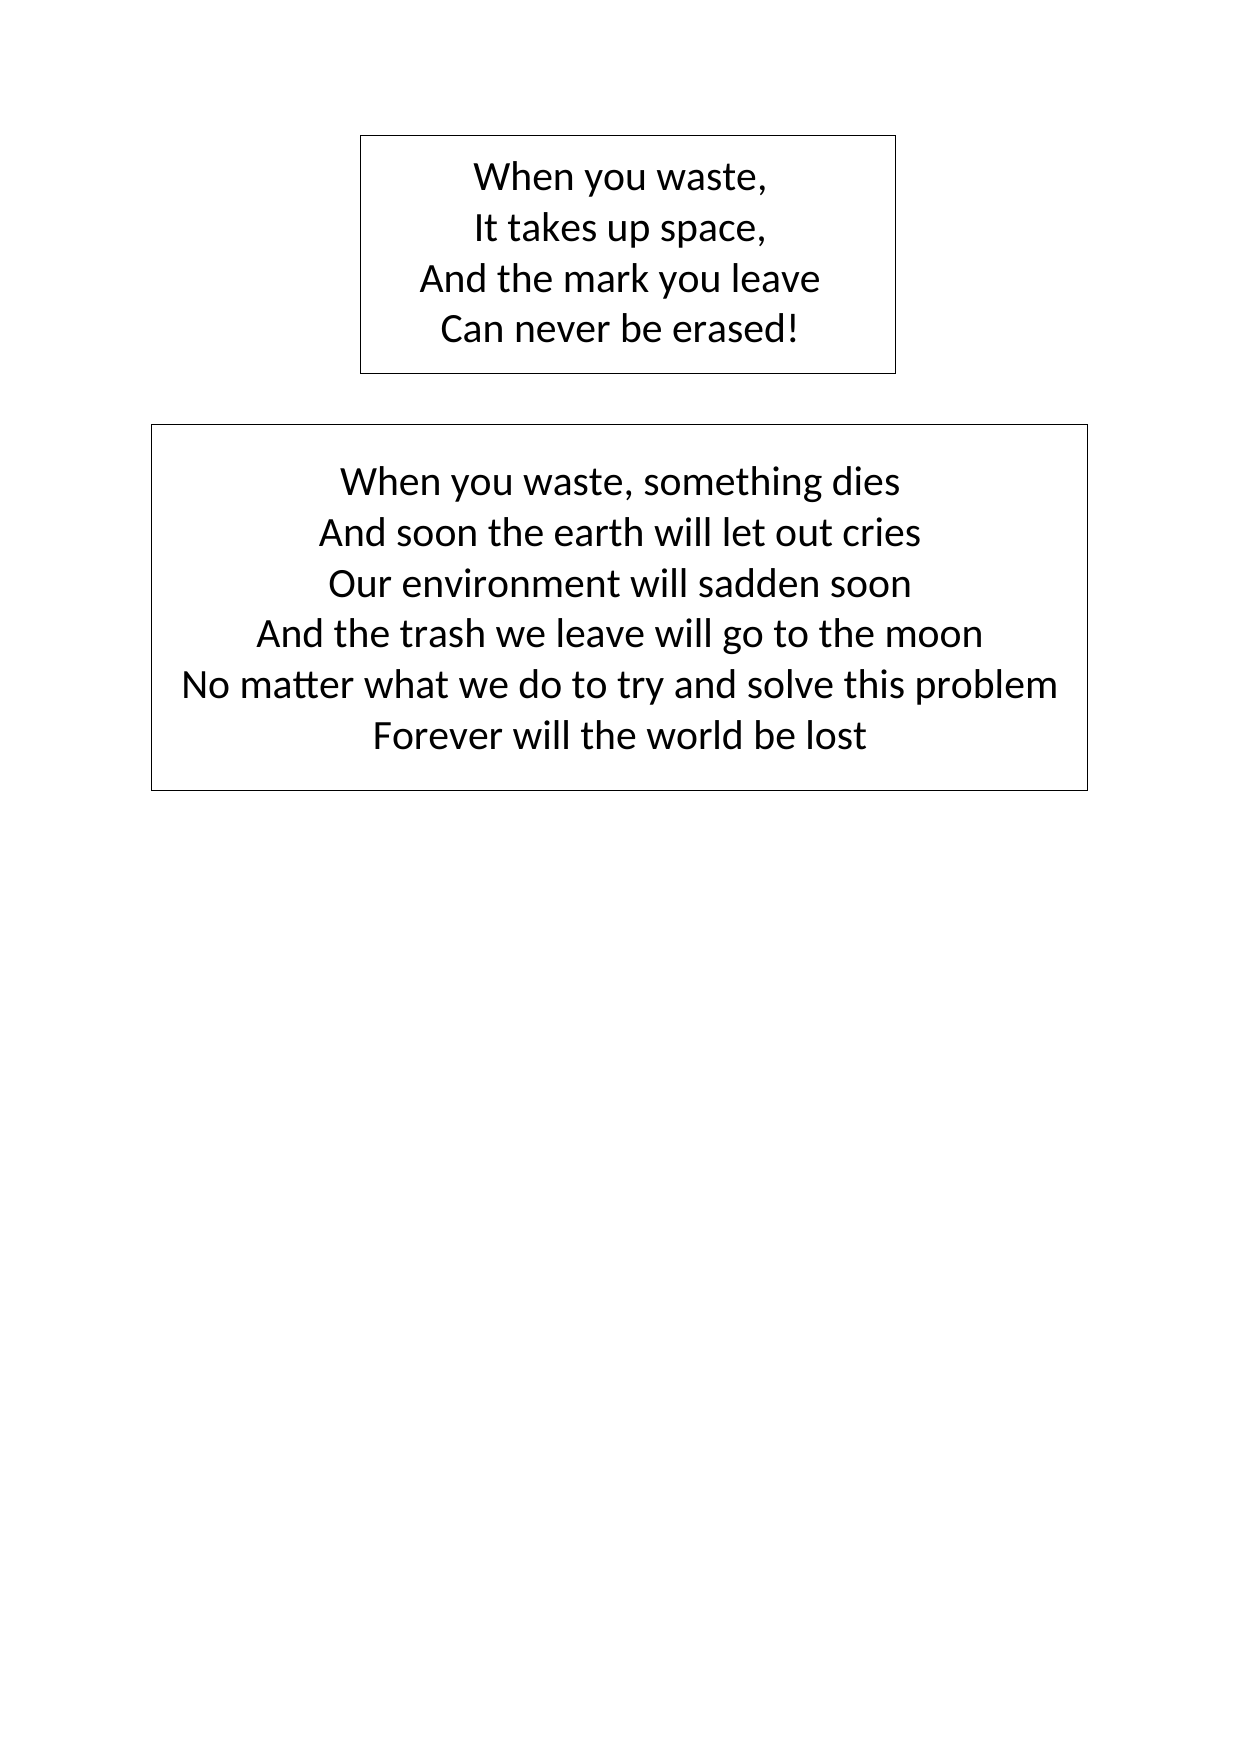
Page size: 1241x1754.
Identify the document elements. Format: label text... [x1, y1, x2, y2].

text Forever will the world be lost [150, 709, 1090, 760]
text And the trash we leave will go to the moon [150, 607, 1090, 658]
text No matter what we do to try and solve this problem [150, 658, 1090, 709]
text Can never be erased! [150, 302, 1090, 353]
text And the mark you leave [150, 252, 1090, 302]
text When you waste, [150, 150, 1090, 201]
text Our environment will sadden soon [150, 557, 1090, 607]
text When you waste, something dies [150, 455, 1090, 506]
text It takes up space, [150, 201, 1090, 252]
text And soon the earth will let out cries [150, 506, 1090, 557]
